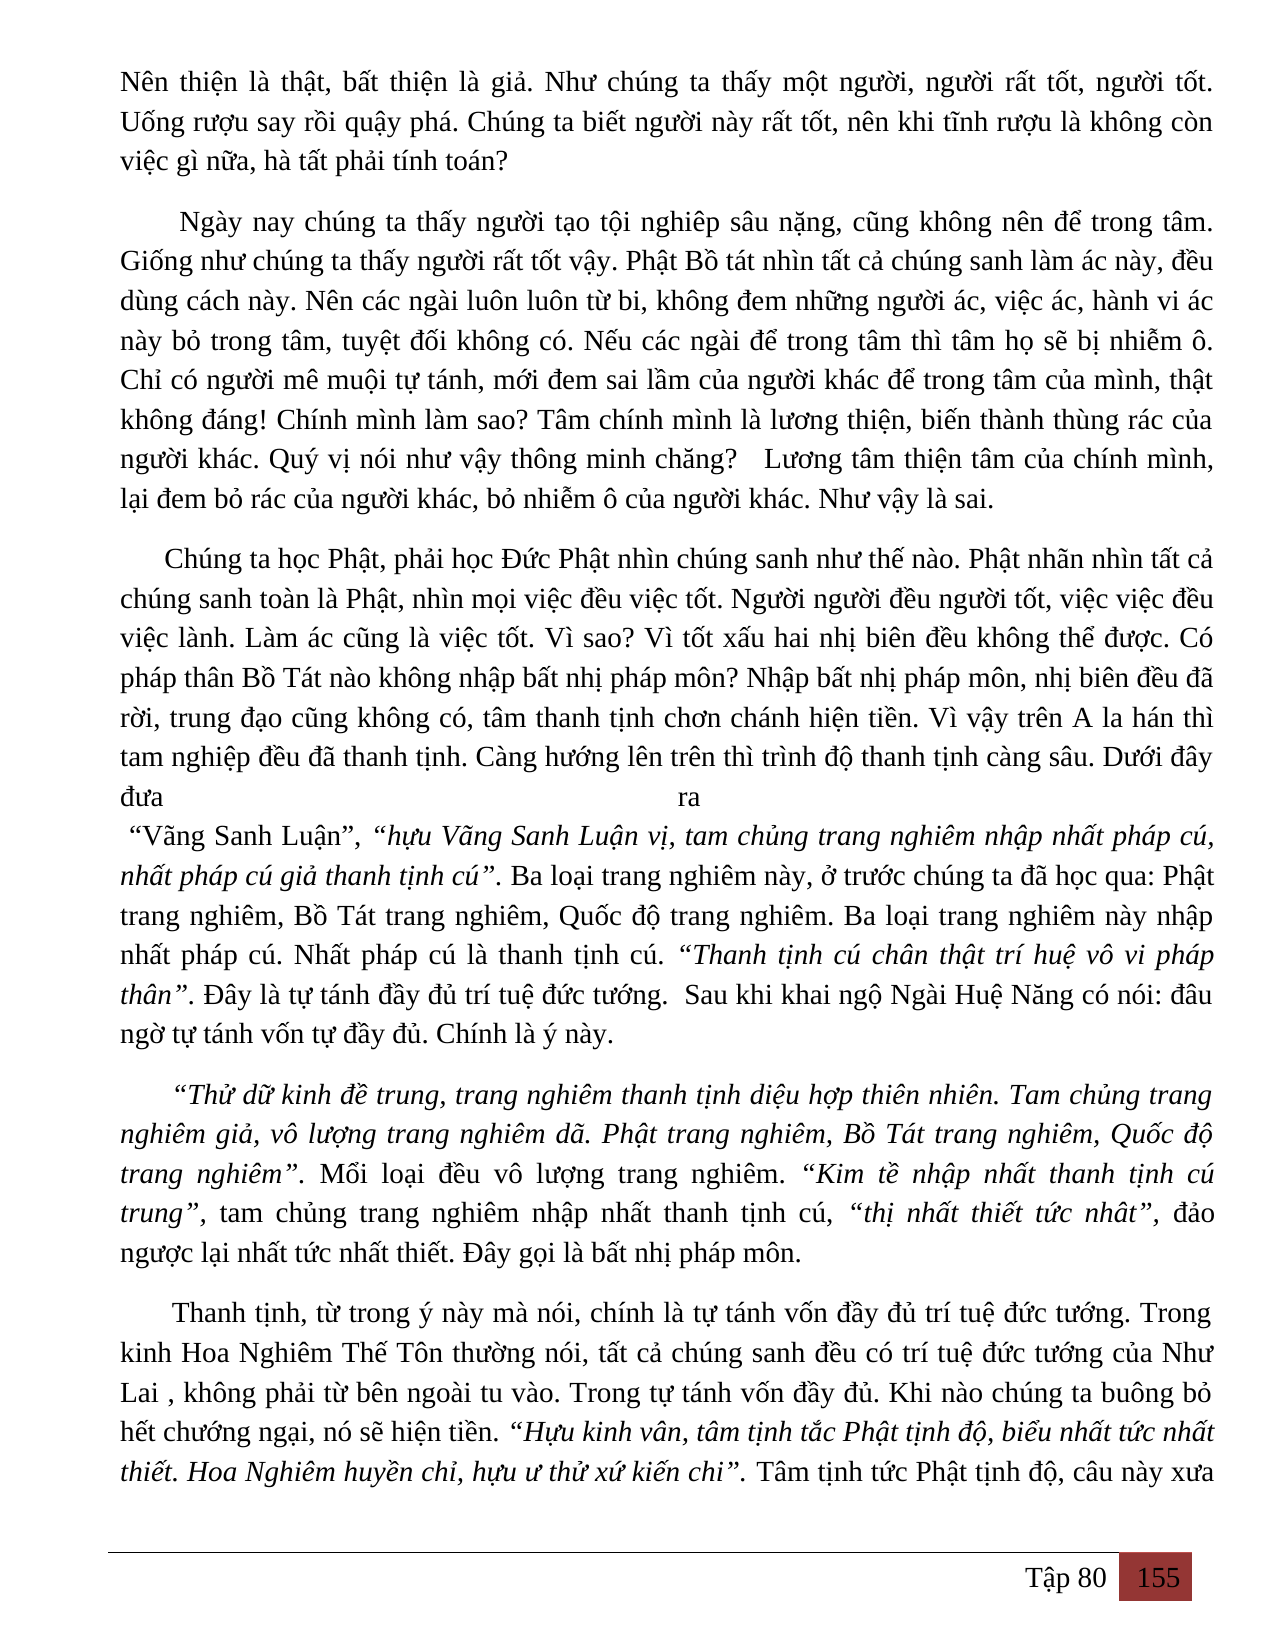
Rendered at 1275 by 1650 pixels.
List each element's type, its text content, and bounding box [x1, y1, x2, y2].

text Chúng ta học Phật, phải học Đức Phật nhìn chúng sanh như thế nào. Phật nhãn nhìn tất cả chúng sanh toàn là Phật, nhìn mọi việc đều việc tốt. Người người đều người tốt, việc việc đều việc lành. Làm ác cũng là việc tốt. Vì sao? Vì tốt xấu hai nhị biên đều không thể được. Có pháp thân Bồ Tát nào không nhập bất nhị pháp môn? Nhập bất nhị pháp môn, nhị biên đều đã rời, trung đạo cũng không có, tâm thanh tịnh chơn chánh hiện tiền. Vì vậy trên A la hán thì tam nghiệp đều đã thanh tịnh. Càng hướng lên trên thì trình độ thanh tịnh càng sâu. Dưới đây đưa ra “Vãng Sanh Luận”, “hựu Vãng Sanh Luận vị, tam chủng trang nghiêm nhập nhất pháp cú, nhất pháp cú giả thanh tịnh cú”. Ba loại trang nghiêm này, ở trước chúng ta đã học qua: Phật trang nghiêm, Bồ Tát trang nghiêm, Quốc độ trang nghiêm. Ba loại trang nghiêm này nhập nhất pháp cú. Nhất pháp cú là thanh tịnh cú. “Thanh tịnh cú chân thật trí huệ vô vi pháp thân”. Đây là tự tánh đầy đủ trí tuệ đức tướng. Sau khi khai ngộ Ngài Huệ Năng có nói: đâu ngờ tự tánh vốn tự đầy đủ. Chính là ý này. [120, 537, 1215, 1052]
text “Thử dữ kinh đề trung, trang nghiêm thanh tịnh diệu hợp thiên nhiên. Tam chủng trang nghiêm giả, vô lượng trang nghiêm dã. Phật trang nghiêm, Bồ Tát trang nghiêm, Quốc độ trang nghiêm”. Mổi loại đều vô lượng trang nghiêm. “Kim tề nhập nhất thanh tịnh cú trung”, tam chủng trang nghiêm nhập nhất thanh tịnh cú, “thị nhất thiết tức nhât”, đảo ngược lại nhất tức nhất thiết. Đây gọi là bất nhị pháp môn. [120, 1072, 1215, 1270]
text Ngày nay chúng ta thấy người tạo tội nghiêp sâu nặng, cũng không nên để trong tâm. Giống như chúng ta thấy người rất tốt vậy. Phật Bồ tát nhìn tất cả chúng sanh làm ác này, đều dùng cách này. Nên các ngài luôn luôn từ bi, không đem những người ác, việc ác, hành vi ác này bỏ trong tâm, tuyệt đối không có. Nếu các ngài để trong tâm thì tâm họ sẽ bị nhiễm ô. Chỉ có người mê muội tự tánh, mới đem sai lầm của người khác để trong tâm của mình, thật không đáng! Chính mình làm sao? Tâm chính mình là lương thiện, biến thành thùng rác của người khác. Quý vị nói như vậy thông minh chăng? Lương tâm thiện tâm của chính mình, lại đem bỏ rác của người khác, bỏ nhiễm ô của người khác. Như vậy là sai. [120, 199, 1215, 516]
